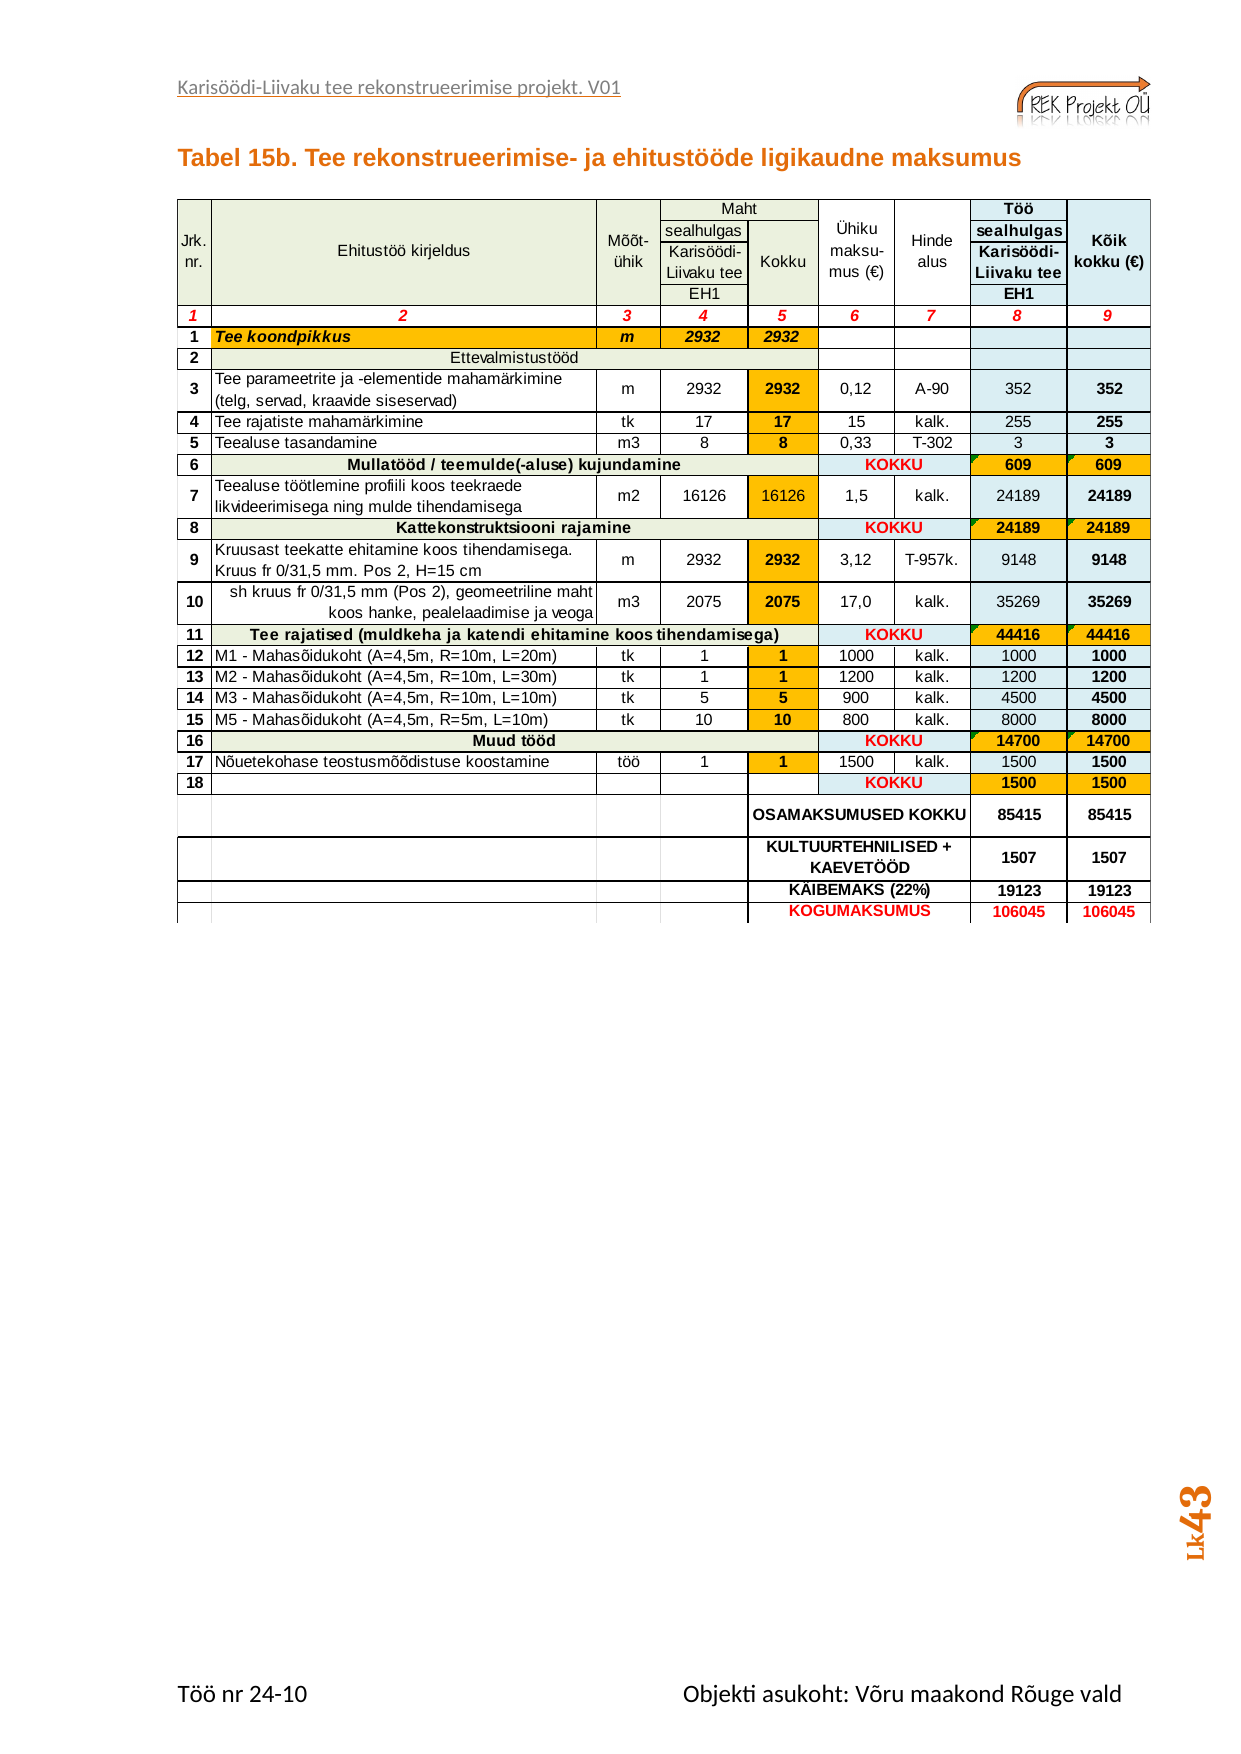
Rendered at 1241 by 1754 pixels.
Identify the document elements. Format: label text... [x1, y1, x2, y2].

picture [1015, 75, 1152, 129]
subtitle Tabel 15b. Tee rekonstrueerimise- ja ehitustööde ligikaudne maksumus [177, 143, 1152, 172]
